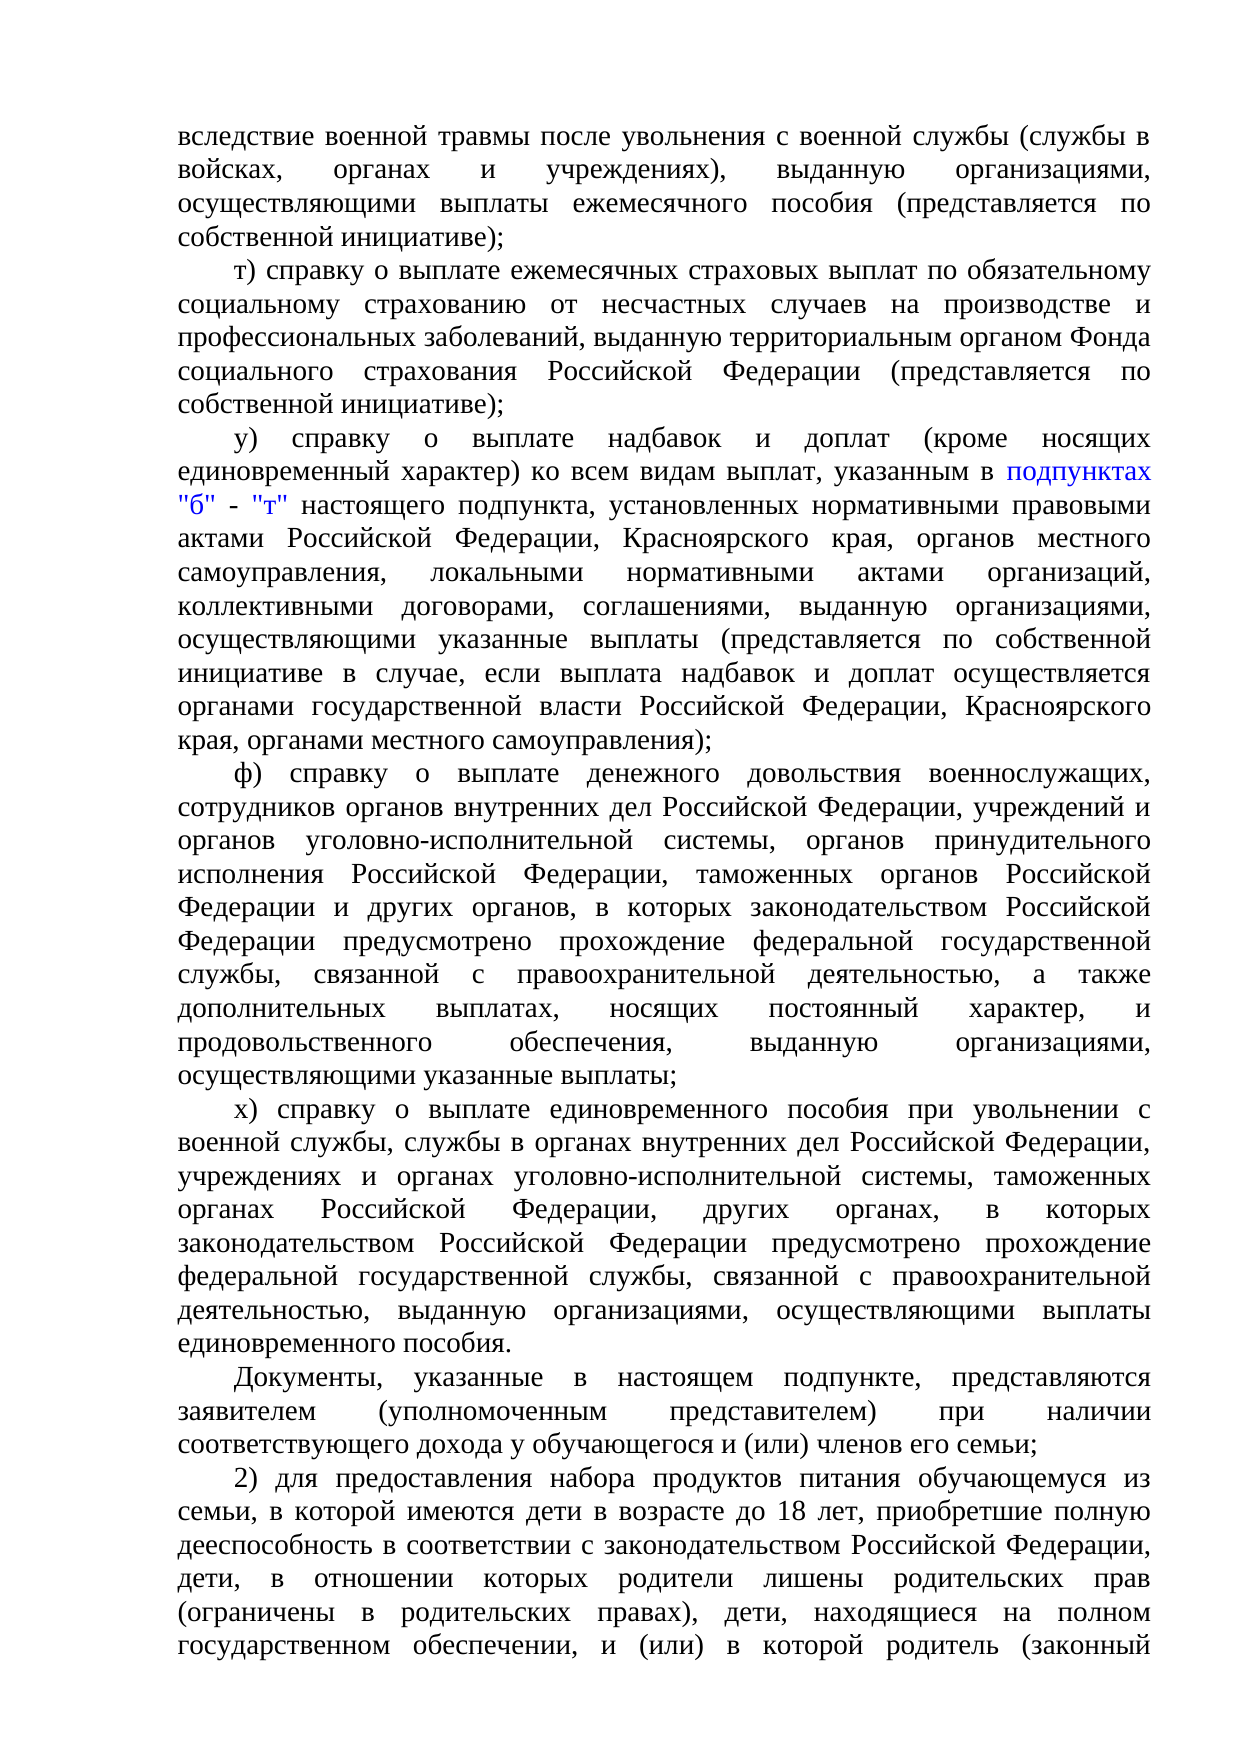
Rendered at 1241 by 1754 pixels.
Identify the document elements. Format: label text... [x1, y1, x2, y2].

text ф) справку о выплате денежного довольствия военнослужащих, сотрудников органов внутренних дел Российской Федерации, учреждений и органов уголовно-исполнительной системы, органов принудительного исполнения Российской Федерации, таможенных органов Российской Федерации и других органов, в которых законодательством Российской Федерации предусмотрено прохождение федеральной государственной службы, связанной с правоохранительной деятельностью, а также дополнительных выплатах, носящих постоянный характер, и продовольственного обеспечения, выданную организациями, осуществляющими указанные выплаты; [177, 755, 1152, 1091]
text Документы, указанные в настоящем подпункте, представляются заявителем (уполномоченным представителем) при наличии соответствующего дохода у обучающегося и (или) членов его семьи; [177, 1359, 1152, 1460]
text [177, 118, 1152, 252]
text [177, 1460, 1152, 1661]
text у) справку о выплате надбавок и доплат (кроме носящих единовременный характер) ко всем видам выплат, указанным в подпунктах "б" - "т" настоящего подпункта, установленных нормативными правовыми актами Российской Федерации, Красноярского края, органов местного самоуправления, локальными нормативными актами организаций, коллективными договорами, соглашениями, выданную организациями, осуществляющими указанные выплаты (представляется по собственной инициативе в случае, если выплата надбавок и доплат осуществляется органами государственной власти Российской Федерации, Красноярского края, органами местного самоуправления); [177, 420, 1152, 755]
text х) справку о выплате единовременного пособия при увольнении с военной службы, службы в органах внутренних дел Российской Федерации, учреждениях и органах уголовно-исполнительной системы, таможенных органах Российской Федерации, других органах, в которых законодательством Российской Федерации предусмотрено прохождение федеральной государственной службы, связанной с правоохранительной деятельностью, выданную организациями, осуществляющими выплаты единовременного пособия. [177, 1091, 1152, 1359]
text т) справку о выплате ежемесячных страховых выплат по обязательному социальному страхованию от несчастных случаев на производстве и профессиональных заболеваний, выданную территориальным органом Фонда социального страхования Российской Федерации (представляется по собственной инициативе); [177, 252, 1152, 420]
